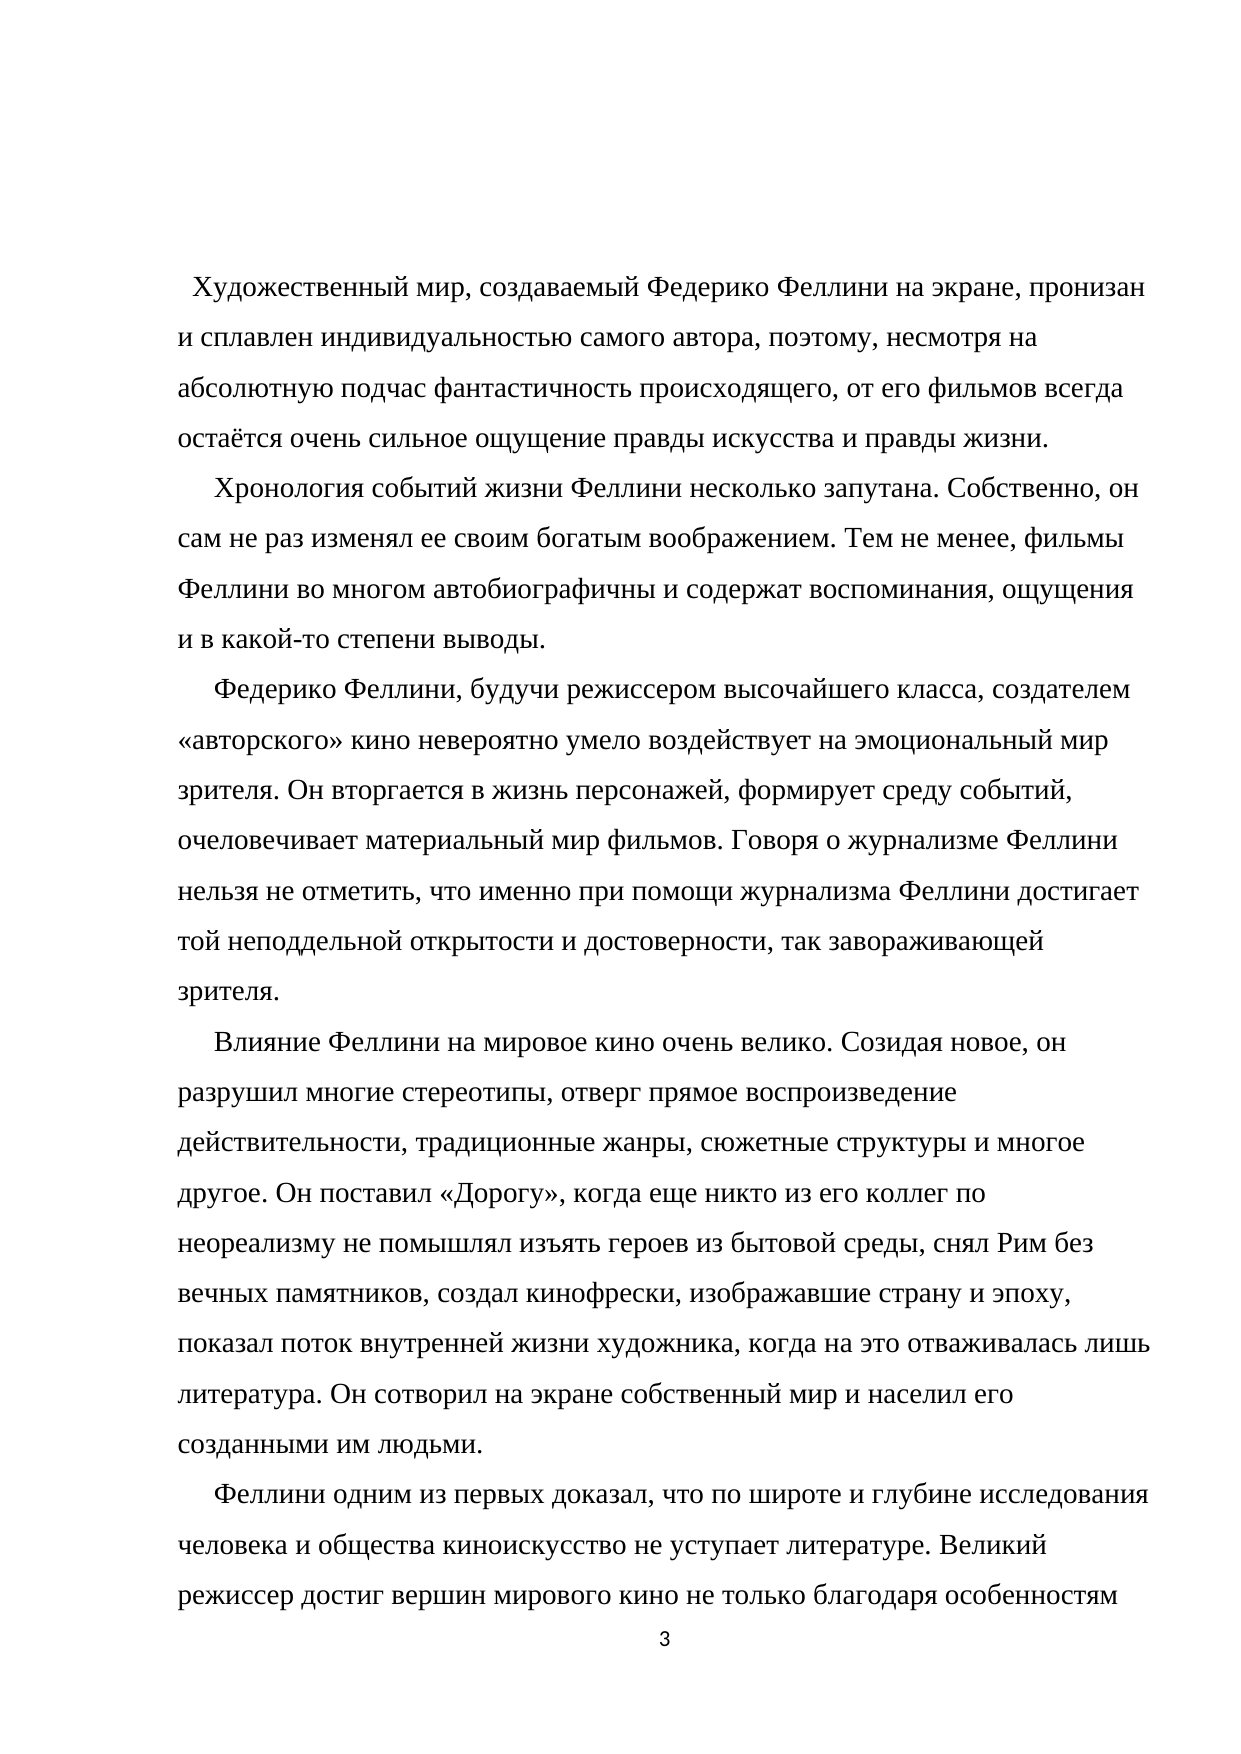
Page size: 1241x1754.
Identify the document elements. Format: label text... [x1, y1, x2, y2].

text Художественный мир, создаваемый Федерико Феллини на экране, пронизан и сплавлен индивидуальностью самого автора, поэтому, несмотря на абсолютную подчас фантастичность происходящего, от его фильмов всегда остаётся очень сильное ощущение правды искусства и правды жизни. [177, 269, 1152, 453]
text Влияние Феллини на мировое кино очень велико. Созидая новое, он разрушил многие стереотипы, отверг прямое воспроизведение действительности, традиционные жанры, сюжетные структуры и многое другое. Он поставил «Дорогу», когда еще никто из его коллег по неореализму не помышлял изъять героев из бытовой среды, снял Рим без вечных памятников, создал кинофрески, изображавшие страну и эпоху, показал поток внутренней жизни художника, когда на это отваживалась лишь литература. Он сотворил на экране собственный мир и населил его созданными им людьми. [177, 1024, 1152, 1460]
text Федерико Феллини, будучи режиссером высочайшего класса, создателем «авторского» кино невероятно умело воздействует на эмоциональный мир зрителя. Он вторгается в жизнь персонажей, формирует среду событий, очеловечивает материальный мир фильмов. Говоря о журнализме Феллини нельзя не отметить, что именно при помощи журнализма Феллини достигает той неподдельной открытости и достоверности, так завораживающей зрителя. [177, 672, 1152, 1007]
text Хронология событий жизни Феллини несколько запутана. Собственно, он сам не раз изменял ее своим богатым воображением. Тем не менее, фильмы Феллини во многом автобиографичны и содержат воспоминания, ощущения и в какой-то степени выводы. [177, 470, 1152, 655]
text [177, 1477, 1152, 1611]
